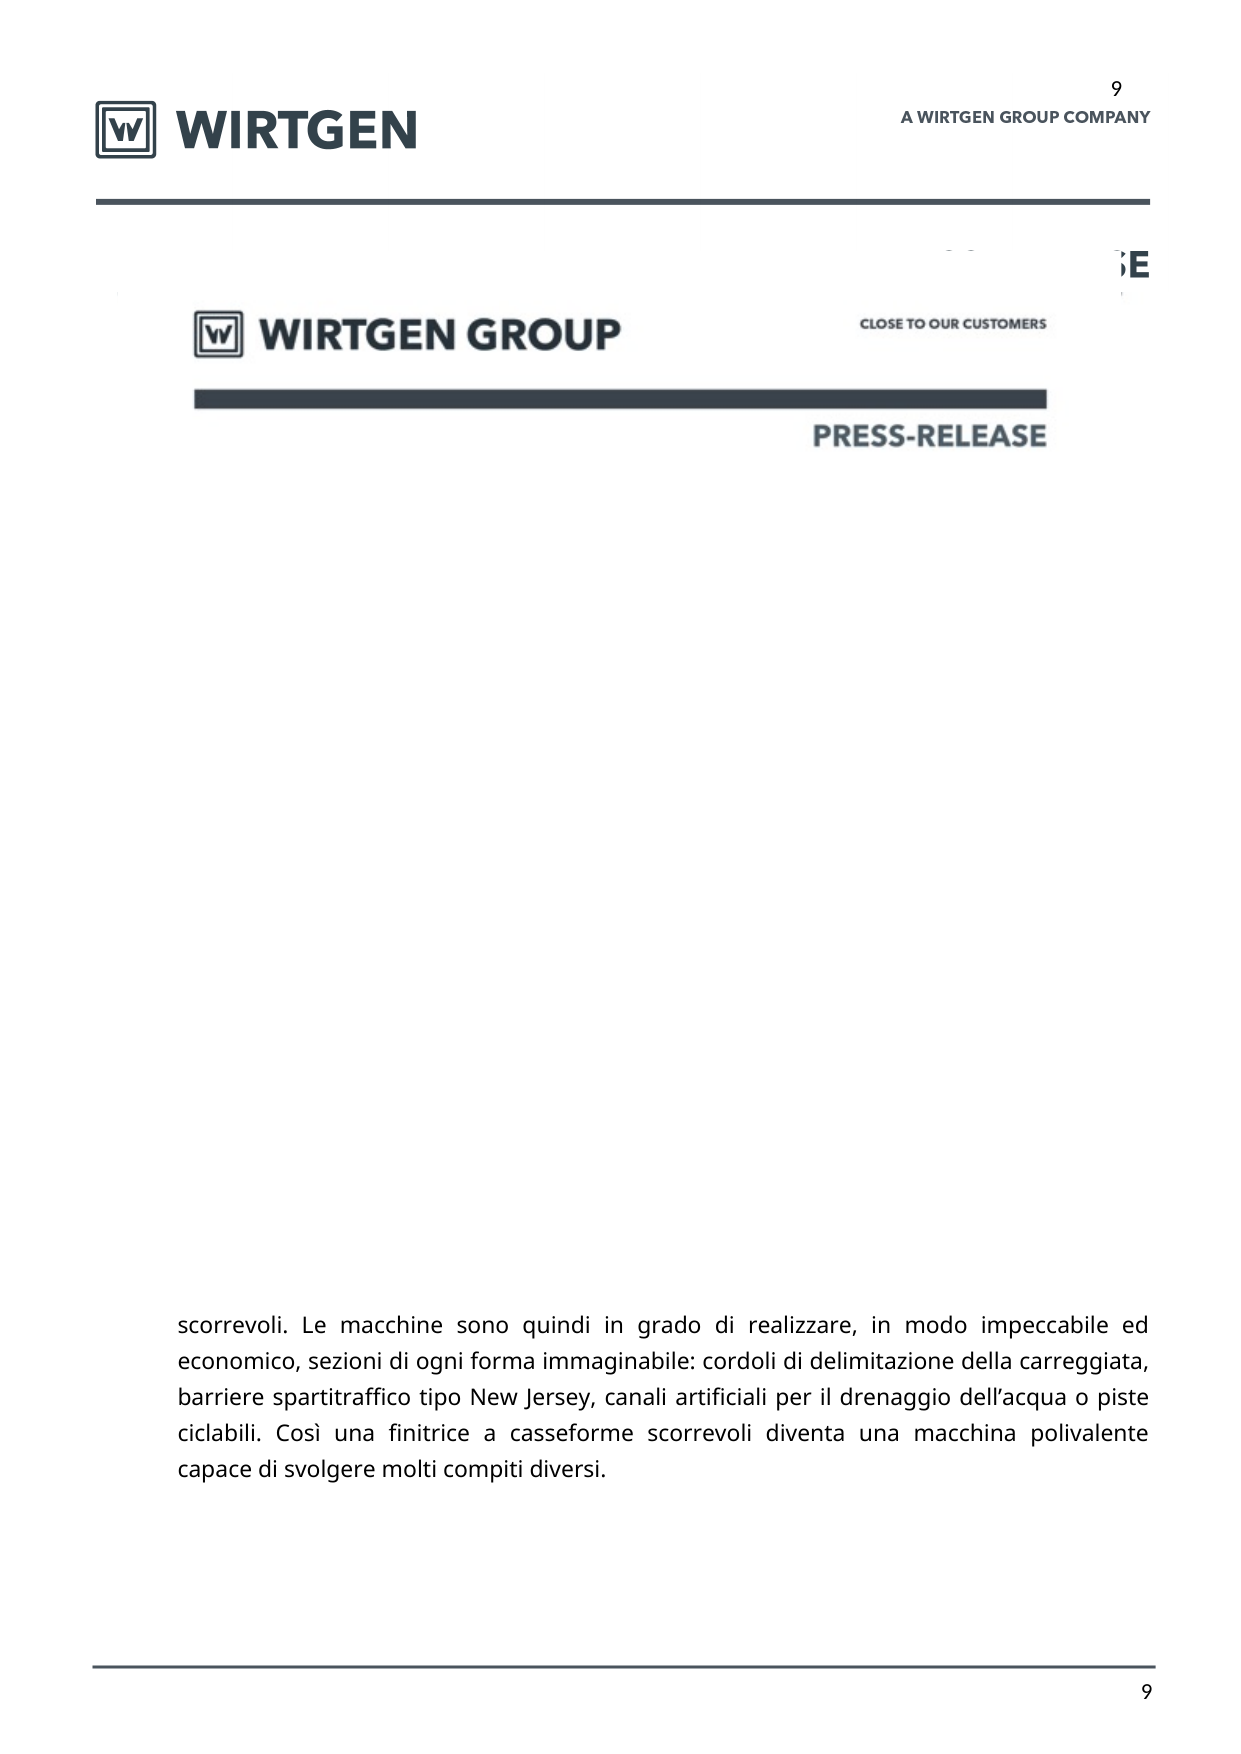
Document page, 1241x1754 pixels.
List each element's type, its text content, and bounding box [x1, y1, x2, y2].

picture [76, 73, 1169, 1309]
picture [64, 1657, 1175, 1677]
text Con il metodo offset la serie SP 60 con il modello SP 61i, disponibile in versione a tre o a quattro cingoli, posa in opera profili monolitici sia piccoli che grandi a sinistra o a destra della macchina. Che si tratti di profili unificati o speciali, la gamma Wirtgen su misura per le applicazioni e le specifiche richieste dei clienti comprende le più diverse casseforme scorrevoli. Le macchine sono quindi in grado di realizzare, in modo impeccabile ed economico, sezioni di ogni forma immaginabile: cordoli di delimitazione della carreggiata, barriere spartitraffico tipo New Jersey, canali artificiali per il drenaggio dell’acqua o piste ciclabili. Così una finitrice a casseforme scorrevoli diventa una macchina polivalente capace di svolgere molti compiti diversi. [176, 1309, 1150, 1484]
